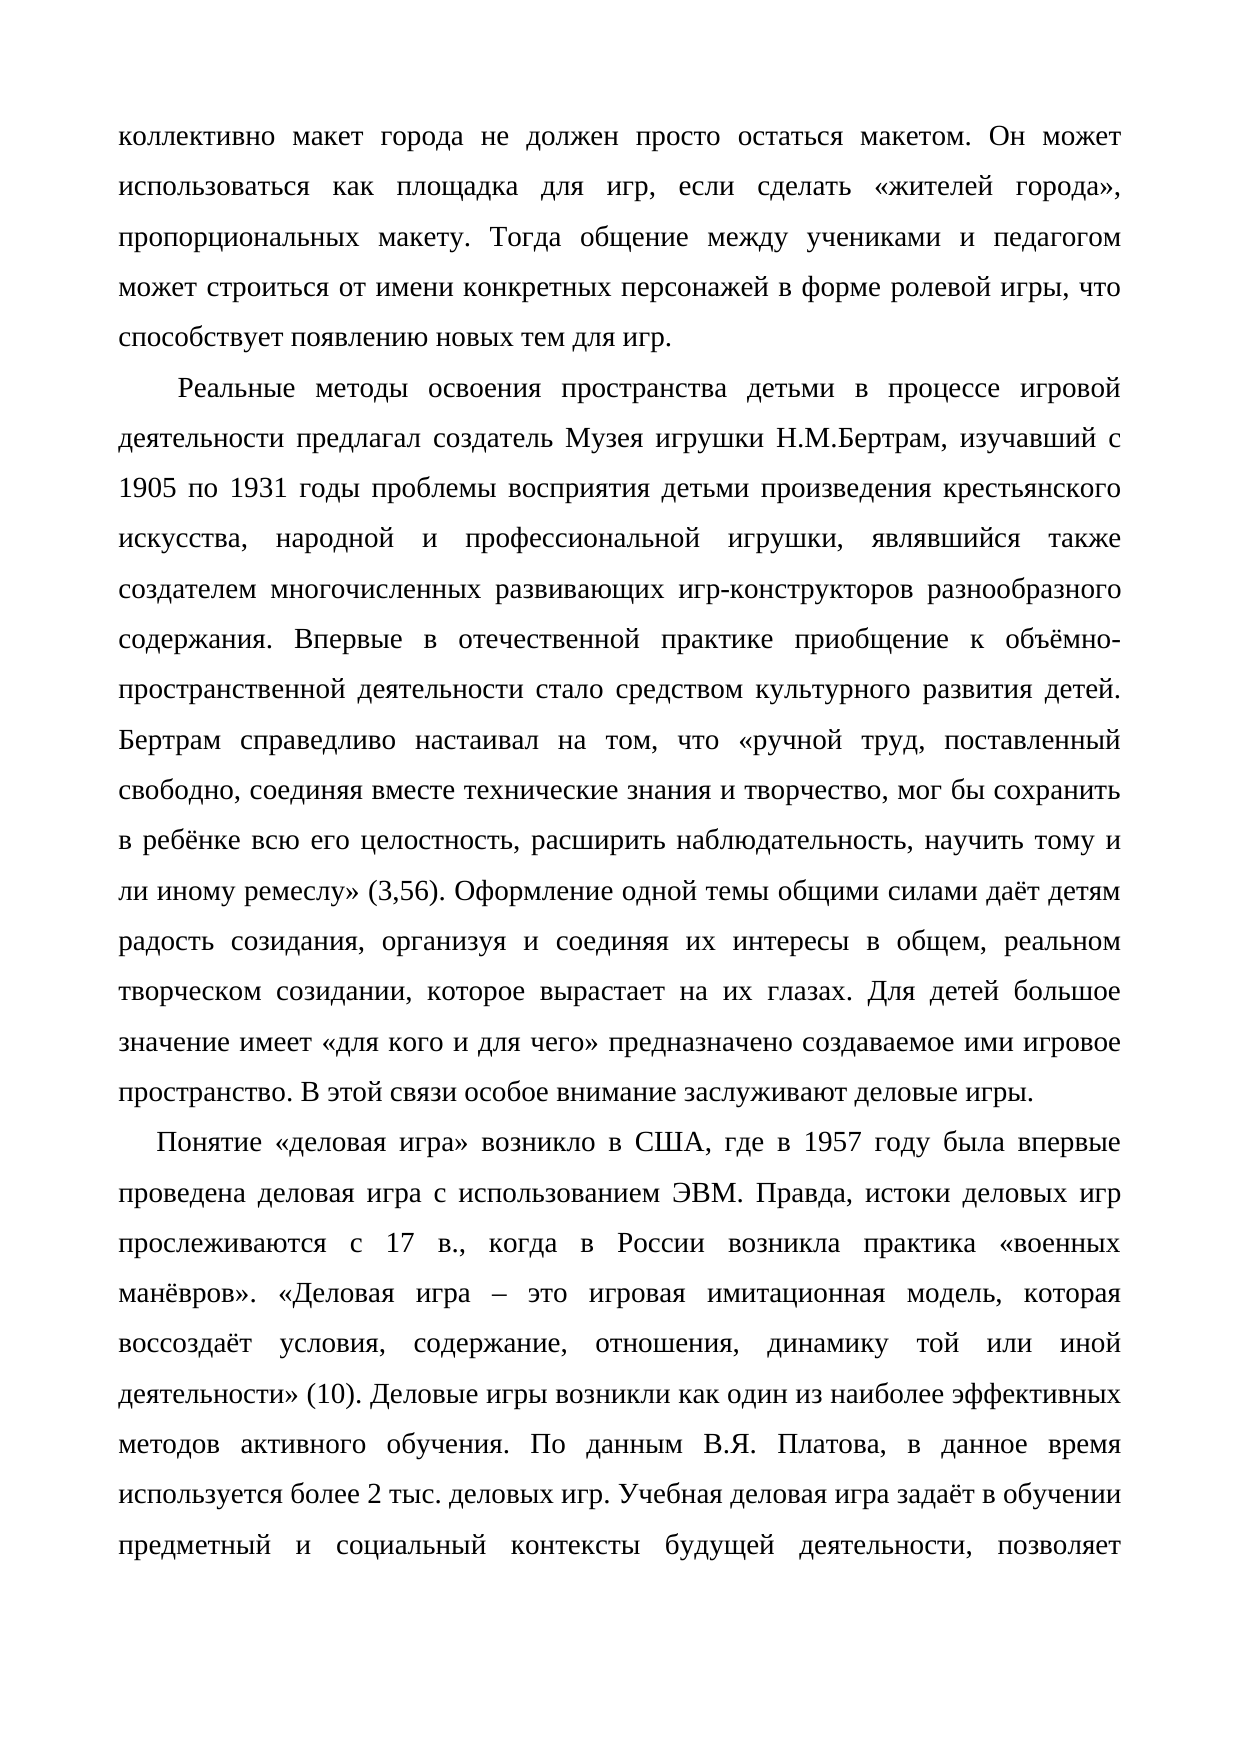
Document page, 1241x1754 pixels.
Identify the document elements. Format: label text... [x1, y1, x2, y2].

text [118, 118, 1122, 353]
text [118, 1124, 1122, 1560]
text Реальные методы освоения пространства детьми в процессе игровой деятельности предлагал создатель Музея игрушки Н.М.Бертрам, изучавший с 1905 по 1931 годы проблемы восприятия детьми произведения крестьянского искусства, народной и профессиональной игрушки, являвшийся также создателем многочисленных развивающих игр-конструкторов разнообразного содержания. Впервые в отечественной практике приобщение к объёмно-пространственной деятельности стало средством культурного развития детей. Бертрам справедливо настаивал на том, что «ручной труд, поставленный свободно, соединяя вместе технические знания и творчество, мог бы сохранить в ребёнке всю его целостность, расширить наблюдательность, научить тому и ли иному ремеслу» (3,56). Оформление одной темы общими силами даёт детям радость созидания, организуя и соединяя их интересы в общем, реальном творческом созидании, которое вырастает на их глазах. Для детей большое значение имеет «для кого и для чего» предназначено создаваемое ими игровое пространство. В этой связи особое внимание заслуживают деловые игры. [118, 370, 1122, 1108]
